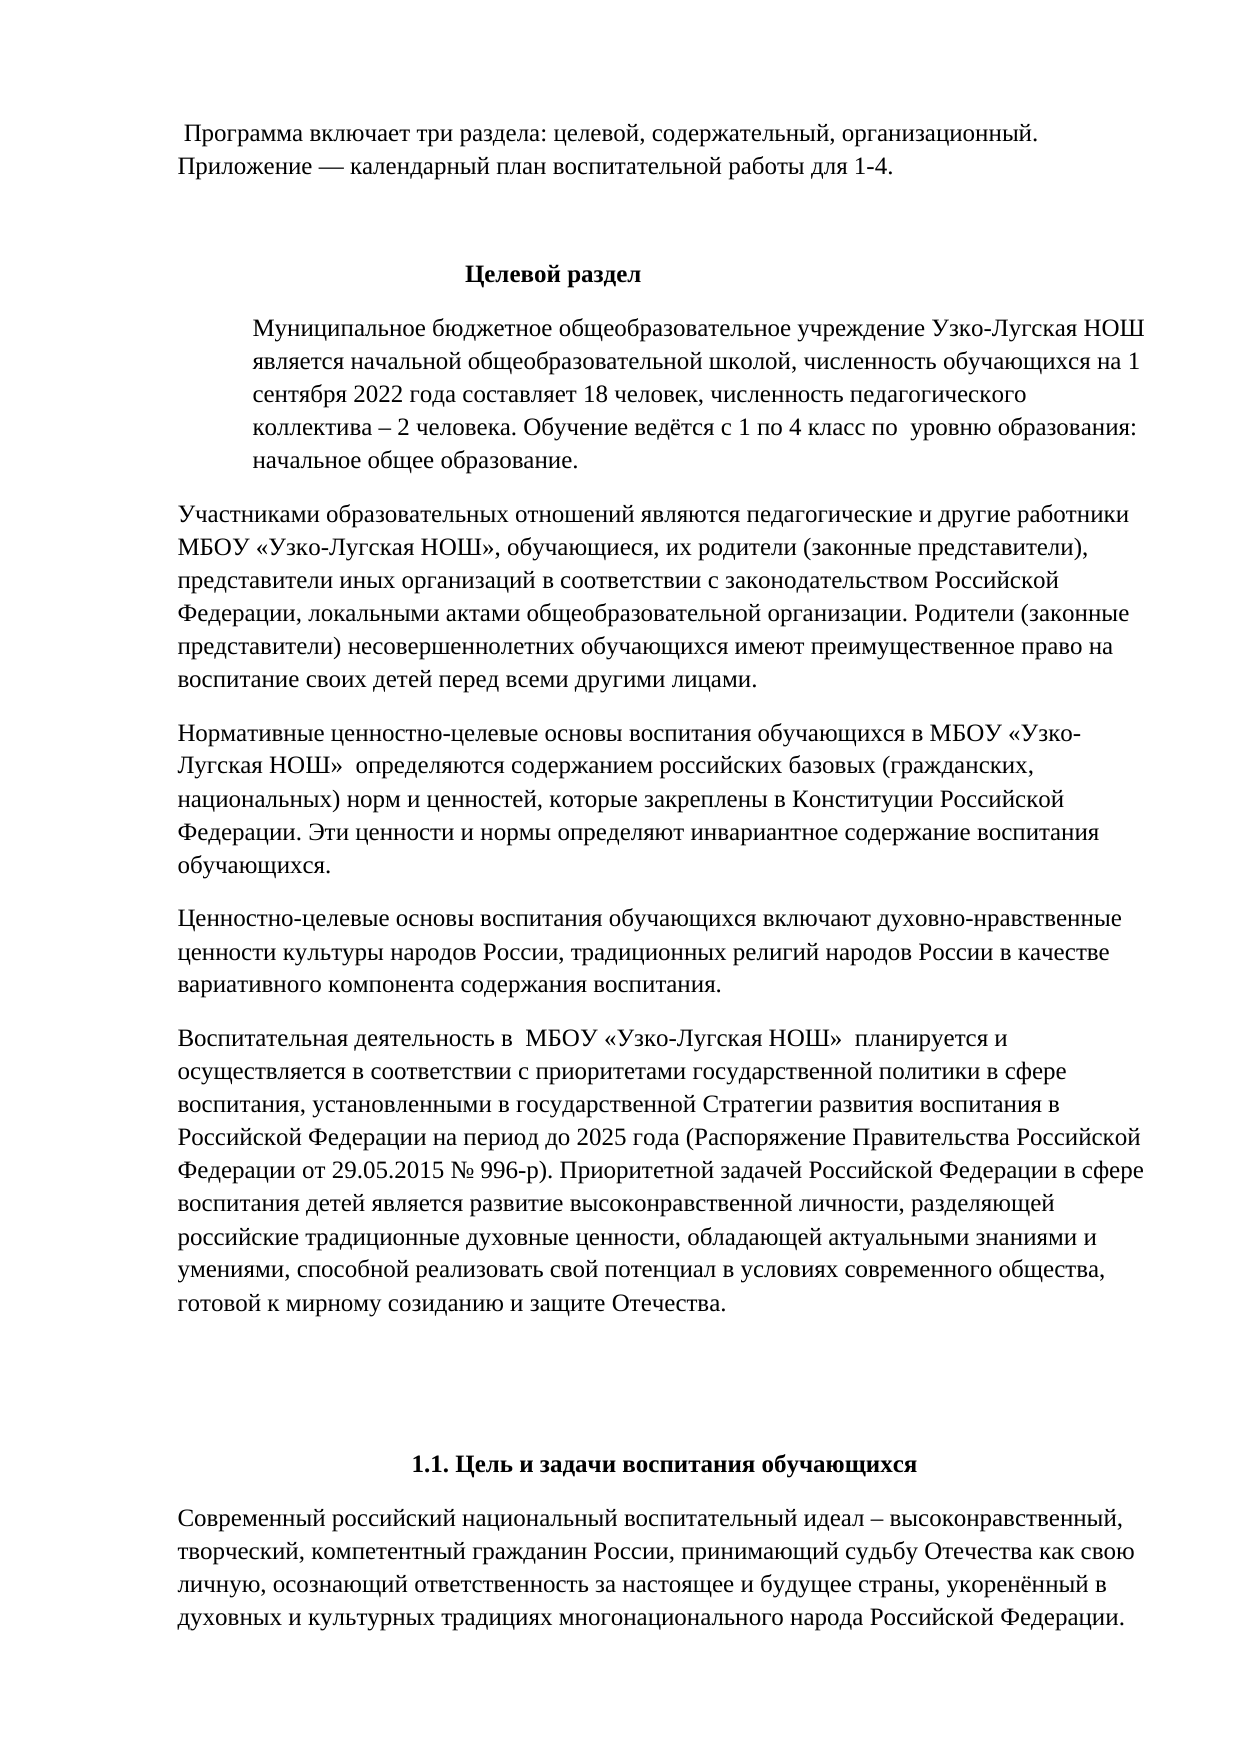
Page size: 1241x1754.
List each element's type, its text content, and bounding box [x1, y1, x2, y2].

text Целевой раздел [177, 259, 1152, 288]
text Программа включает три раздела: целевой, содержательный, организационный. Приложение — календарный план воспитательной работы для 1-4. [177, 118, 1152, 180]
list Муниципальное бюджетное общеобразовательное учреждение Узко-Лугская НОШ является начальной общеобразовательной школой, численность обучающихся на 1 сентября 2022 года составляет 18 человек, численность педагогического коллектива – 2 человека. Обучение ведётся с 1 по 4 класс по уровню образования: начальное общее образование. [252, 313, 1152, 473]
text Ценностно-целевые основы воспитания обучающихся включают духовно-нравственные ценности культуры народов России, традиционных религий народов России в качестве вариативного компонента содержания воспитания. [177, 903, 1152, 998]
text Современный российский национальный воспитательный идеал – высоконравственный, творческий, компетентный гражданин России, принимающий судьбу Отечества как свою личную, осознающий ответственность за настоящее и будущее страны, укоренённый в духовных и культурных традициях многонационального народа Российской Федерации. [177, 1503, 1152, 1631]
text Нормативные ценностно-целевые основы воспитания обучающихся в МБОУ «Узко-Лугская НОШ» определяются содержанием российских базовых (гражданских, национальных) норм и ценностей, которые закреплены в Конституции Российской Федерации. Эти ценности и нормы определяют инвариантное содержание воспитания обучающихся. [177, 718, 1152, 878]
text Участниками образовательных отношений являются педагогические и другие работники МБОУ «Узко-Лугская НОШ», обучающиеся, их родители (законные представители), представители иных организаций в соответствии с законодательством Российской Федерации, локальными актами общеобразовательной организации. Родители (законные представители) несовершеннолетних обучающихся имеют преимущественное право на воспитание своих детей перед всеми другими лицами. [177, 499, 1152, 692]
text Воспитательная деятельность в МБОУ «Узко-Лугская НОШ» планируется и осуществляется в соответствии с приоритетами государственной политики в сфере воспитания, установленными в государственной Стратегии развития воспитания в Российской Федерации на период до 2025 года (Распоряжение Правительства Российской Федерации от 29.05.2015 № 996-р). Приоритетной задачей Российской Федерации в сфере воспитания детей является развитие высоконравственной личности, разделяющей российские традиционные духовные ценности, обладающей актуальными знаниями и умениями, способной реализовать свой потенциал в условиях современного общества, готовой к мирному созиданию и защите Отечества. [177, 1023, 1152, 1316]
text 1.1. Цель и задачи воспитания обучающихся [177, 1449, 1152, 1478]
